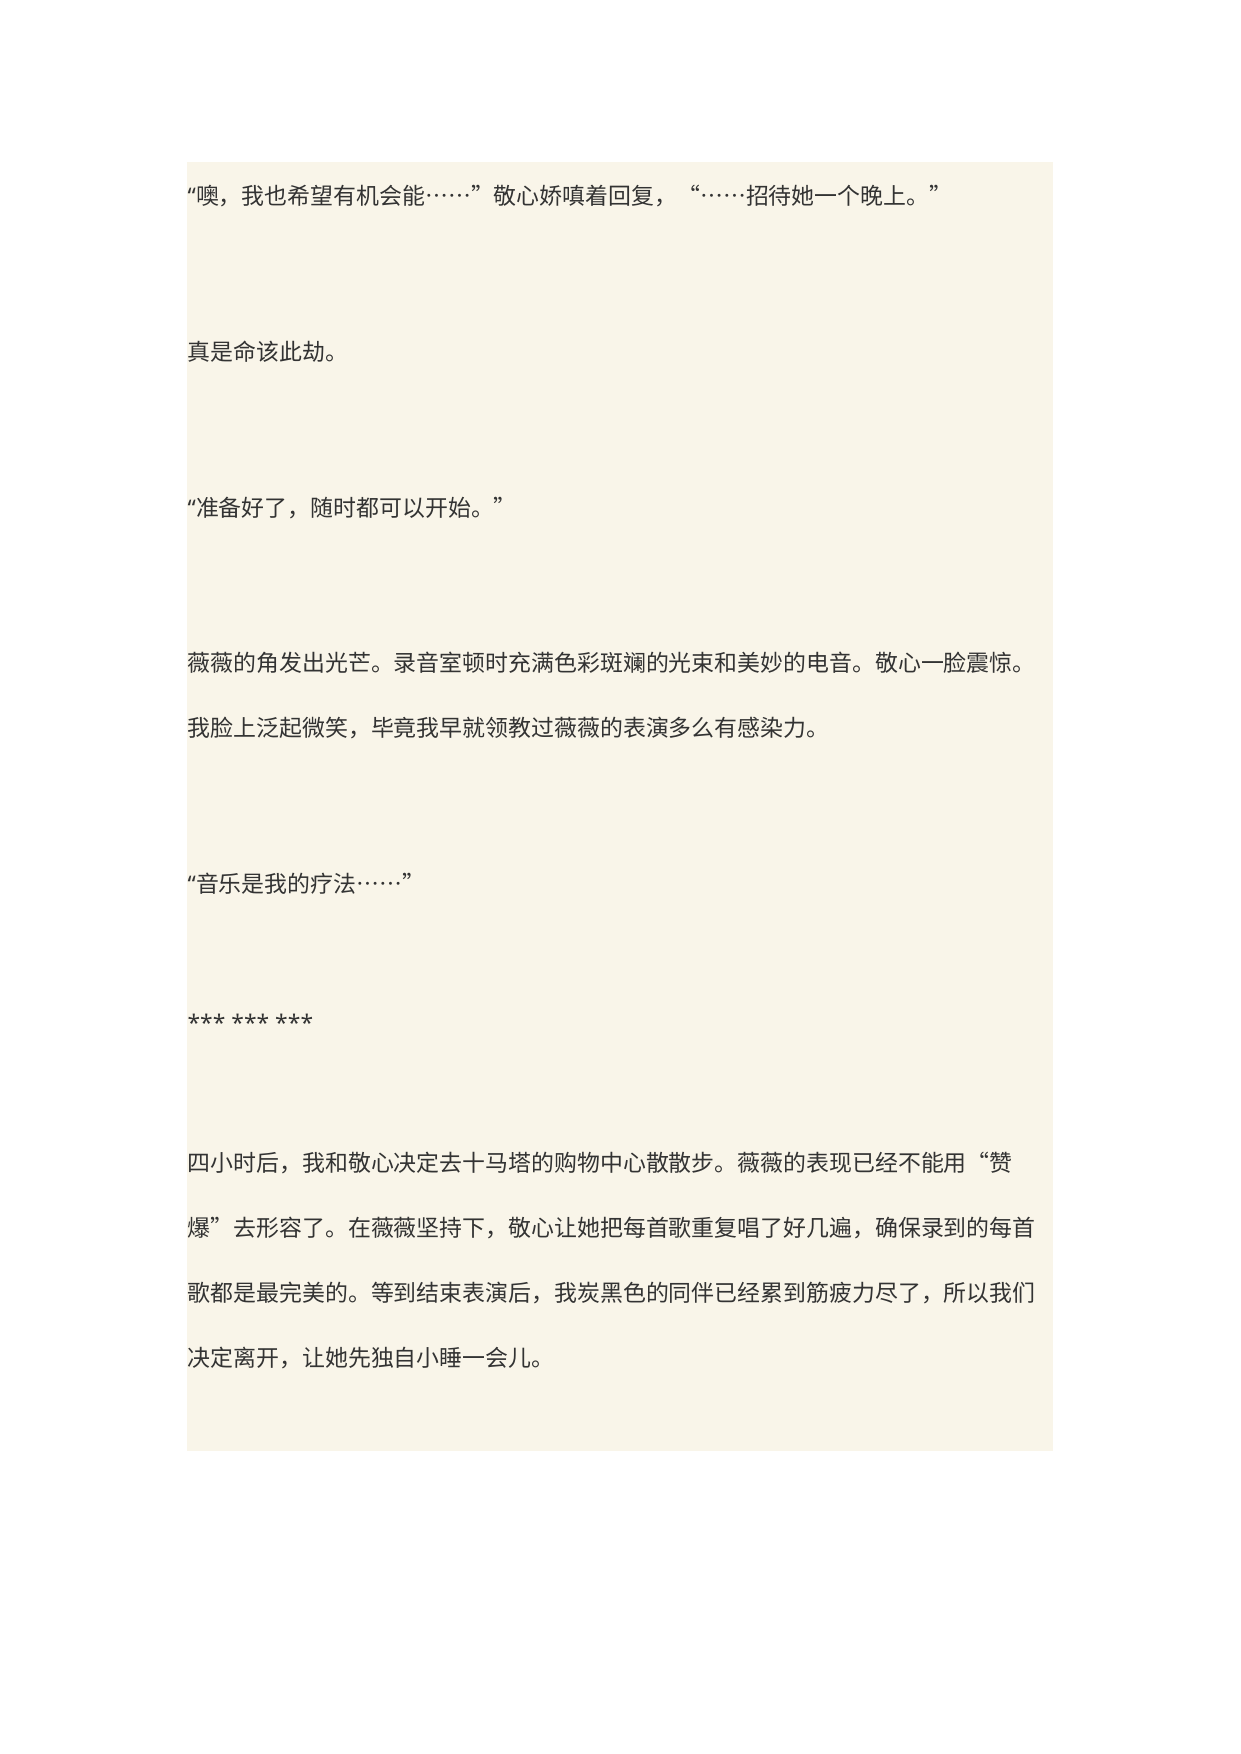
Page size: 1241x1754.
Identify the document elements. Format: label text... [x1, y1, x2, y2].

text 真是命该此劫。 [187, 318, 1053, 383]
text “音乐是我的疗法……” [187, 850, 1053, 915]
text “准备好了，随时都可以开始。” [187, 474, 1053, 539]
text 四小时后，我和敬心决定去十马塔的购物中心散散步。薇薇的表现已经不能用“赞爆”去形容了。在薇薇坚持下，敬心让她把每首歌重复唱了好几遍，确保录到的每首歌都是最完美的。等到结束表演后，我炭黑色的同伴已经累到筋疲力尽了，所以我们决定离开，让她先独自小睡一会儿。 [187, 1129, 1053, 1389]
text 薇薇的角发出光芒。录音室顿时充满色彩斑斓的光束和美妙的电音。敬心一脸震惊。我脸上泛起微笑，毕竟我早就领教过薇薇的表演多么有感染力。 [187, 629, 1053, 759]
text *** *** *** [187, 1006, 1053, 1039]
text “噢，我也希望有机会能……”敬心娇嗔着回复，“……招待她一个晚上。” [187, 162, 1053, 227]
